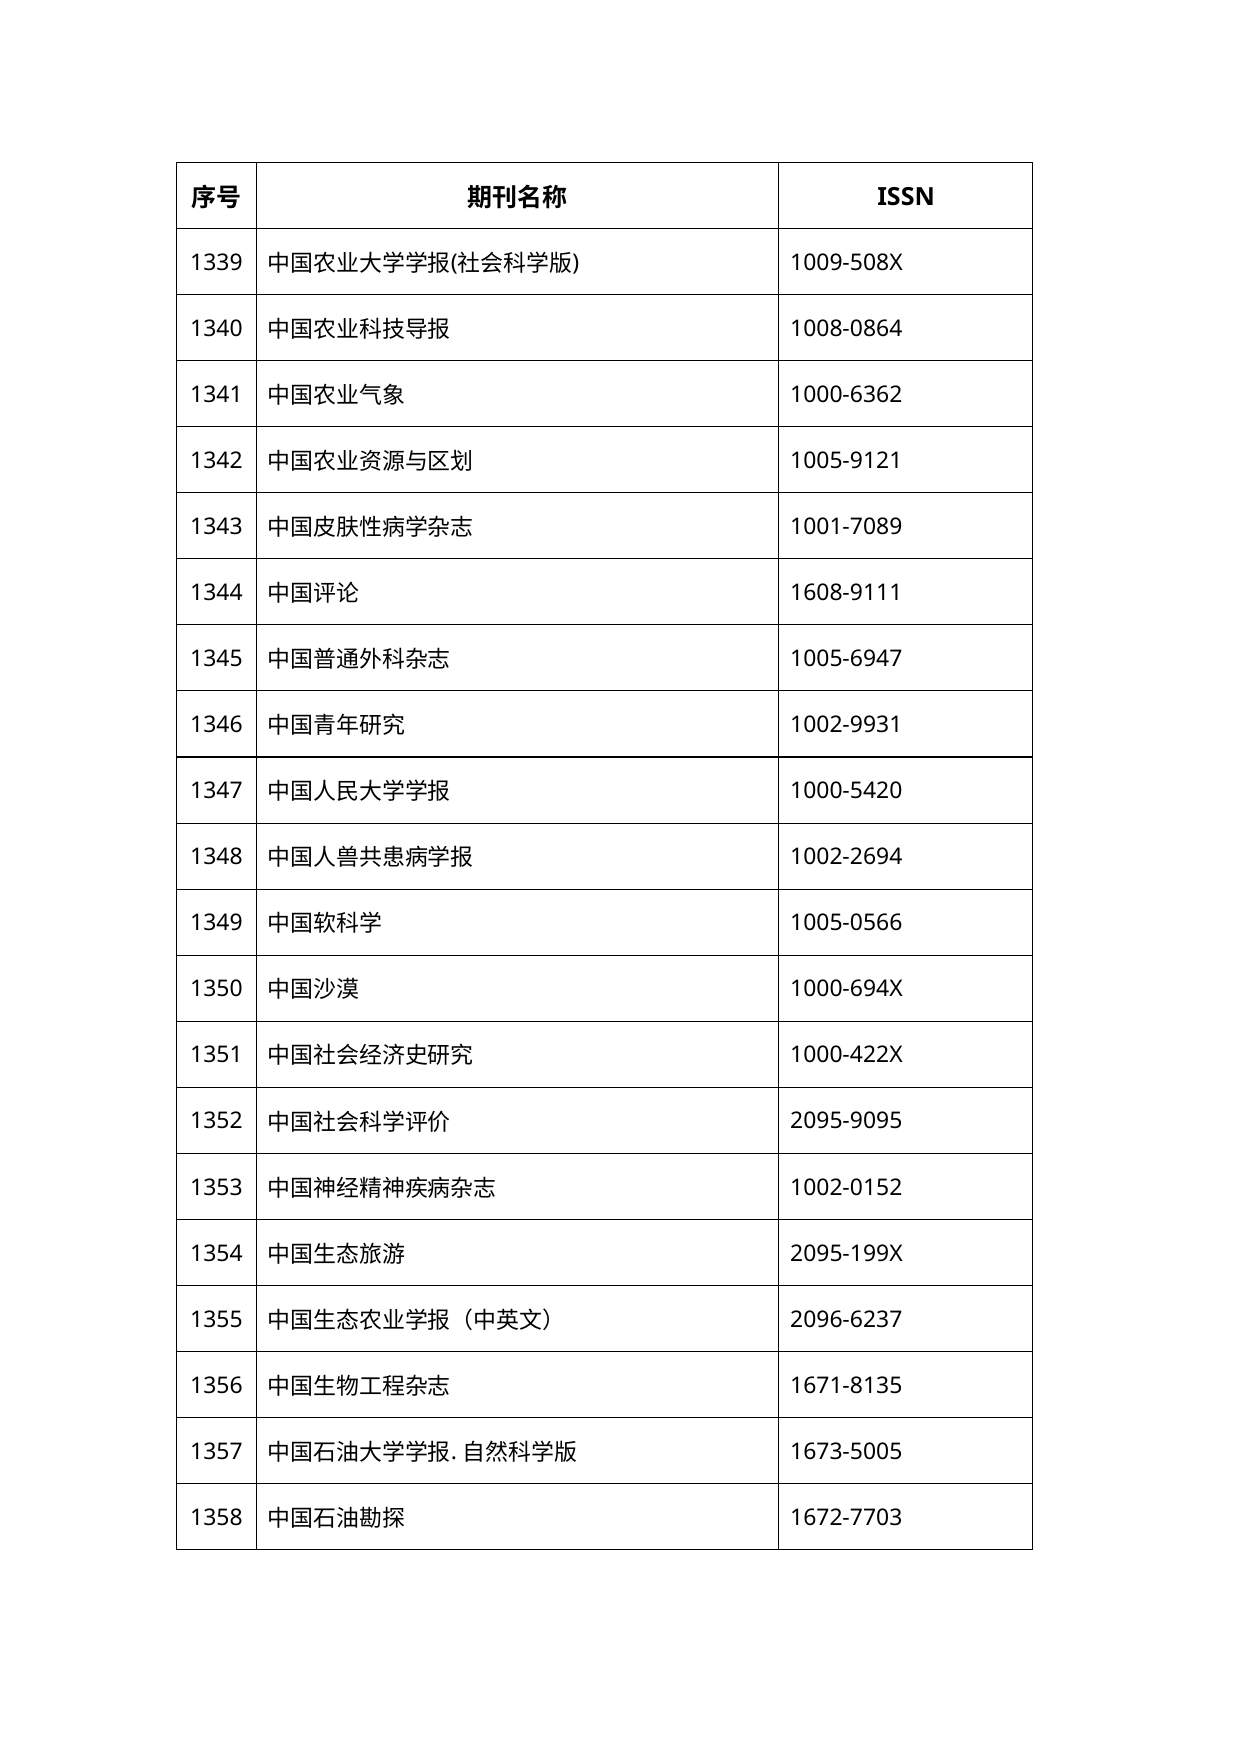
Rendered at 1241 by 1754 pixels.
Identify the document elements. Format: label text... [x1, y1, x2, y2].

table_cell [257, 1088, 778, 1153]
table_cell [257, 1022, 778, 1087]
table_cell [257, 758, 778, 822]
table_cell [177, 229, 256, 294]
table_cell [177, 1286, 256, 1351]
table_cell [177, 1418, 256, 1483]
table_header 序号 [177, 163, 256, 228]
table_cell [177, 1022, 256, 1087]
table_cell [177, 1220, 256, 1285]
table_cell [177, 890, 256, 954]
table_header ISSN [779, 163, 1032, 228]
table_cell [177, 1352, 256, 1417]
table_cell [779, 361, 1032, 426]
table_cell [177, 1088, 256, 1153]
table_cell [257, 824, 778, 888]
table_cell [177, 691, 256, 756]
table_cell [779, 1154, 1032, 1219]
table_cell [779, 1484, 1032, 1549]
table_header 期刊名称 [257, 163, 778, 228]
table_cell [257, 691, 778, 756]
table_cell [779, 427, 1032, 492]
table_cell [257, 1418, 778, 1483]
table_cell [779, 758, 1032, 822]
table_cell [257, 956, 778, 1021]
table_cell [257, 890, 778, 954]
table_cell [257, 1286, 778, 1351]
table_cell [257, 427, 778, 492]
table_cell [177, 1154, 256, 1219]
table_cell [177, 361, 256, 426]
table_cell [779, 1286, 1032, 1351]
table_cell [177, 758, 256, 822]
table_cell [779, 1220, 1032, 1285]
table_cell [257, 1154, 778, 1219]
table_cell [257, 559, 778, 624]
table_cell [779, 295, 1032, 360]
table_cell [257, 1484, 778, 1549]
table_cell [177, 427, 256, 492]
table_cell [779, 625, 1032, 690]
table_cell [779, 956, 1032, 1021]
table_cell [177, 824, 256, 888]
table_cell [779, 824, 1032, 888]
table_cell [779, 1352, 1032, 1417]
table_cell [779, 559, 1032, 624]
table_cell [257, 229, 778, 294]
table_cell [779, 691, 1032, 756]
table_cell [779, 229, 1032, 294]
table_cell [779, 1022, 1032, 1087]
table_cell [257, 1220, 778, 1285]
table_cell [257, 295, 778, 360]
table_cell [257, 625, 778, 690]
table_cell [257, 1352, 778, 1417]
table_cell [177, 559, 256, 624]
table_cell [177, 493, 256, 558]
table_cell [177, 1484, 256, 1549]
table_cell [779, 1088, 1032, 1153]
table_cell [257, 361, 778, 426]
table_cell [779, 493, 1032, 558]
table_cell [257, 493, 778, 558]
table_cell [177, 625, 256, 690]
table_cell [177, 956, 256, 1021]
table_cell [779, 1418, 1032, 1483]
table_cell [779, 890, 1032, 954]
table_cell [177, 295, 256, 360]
